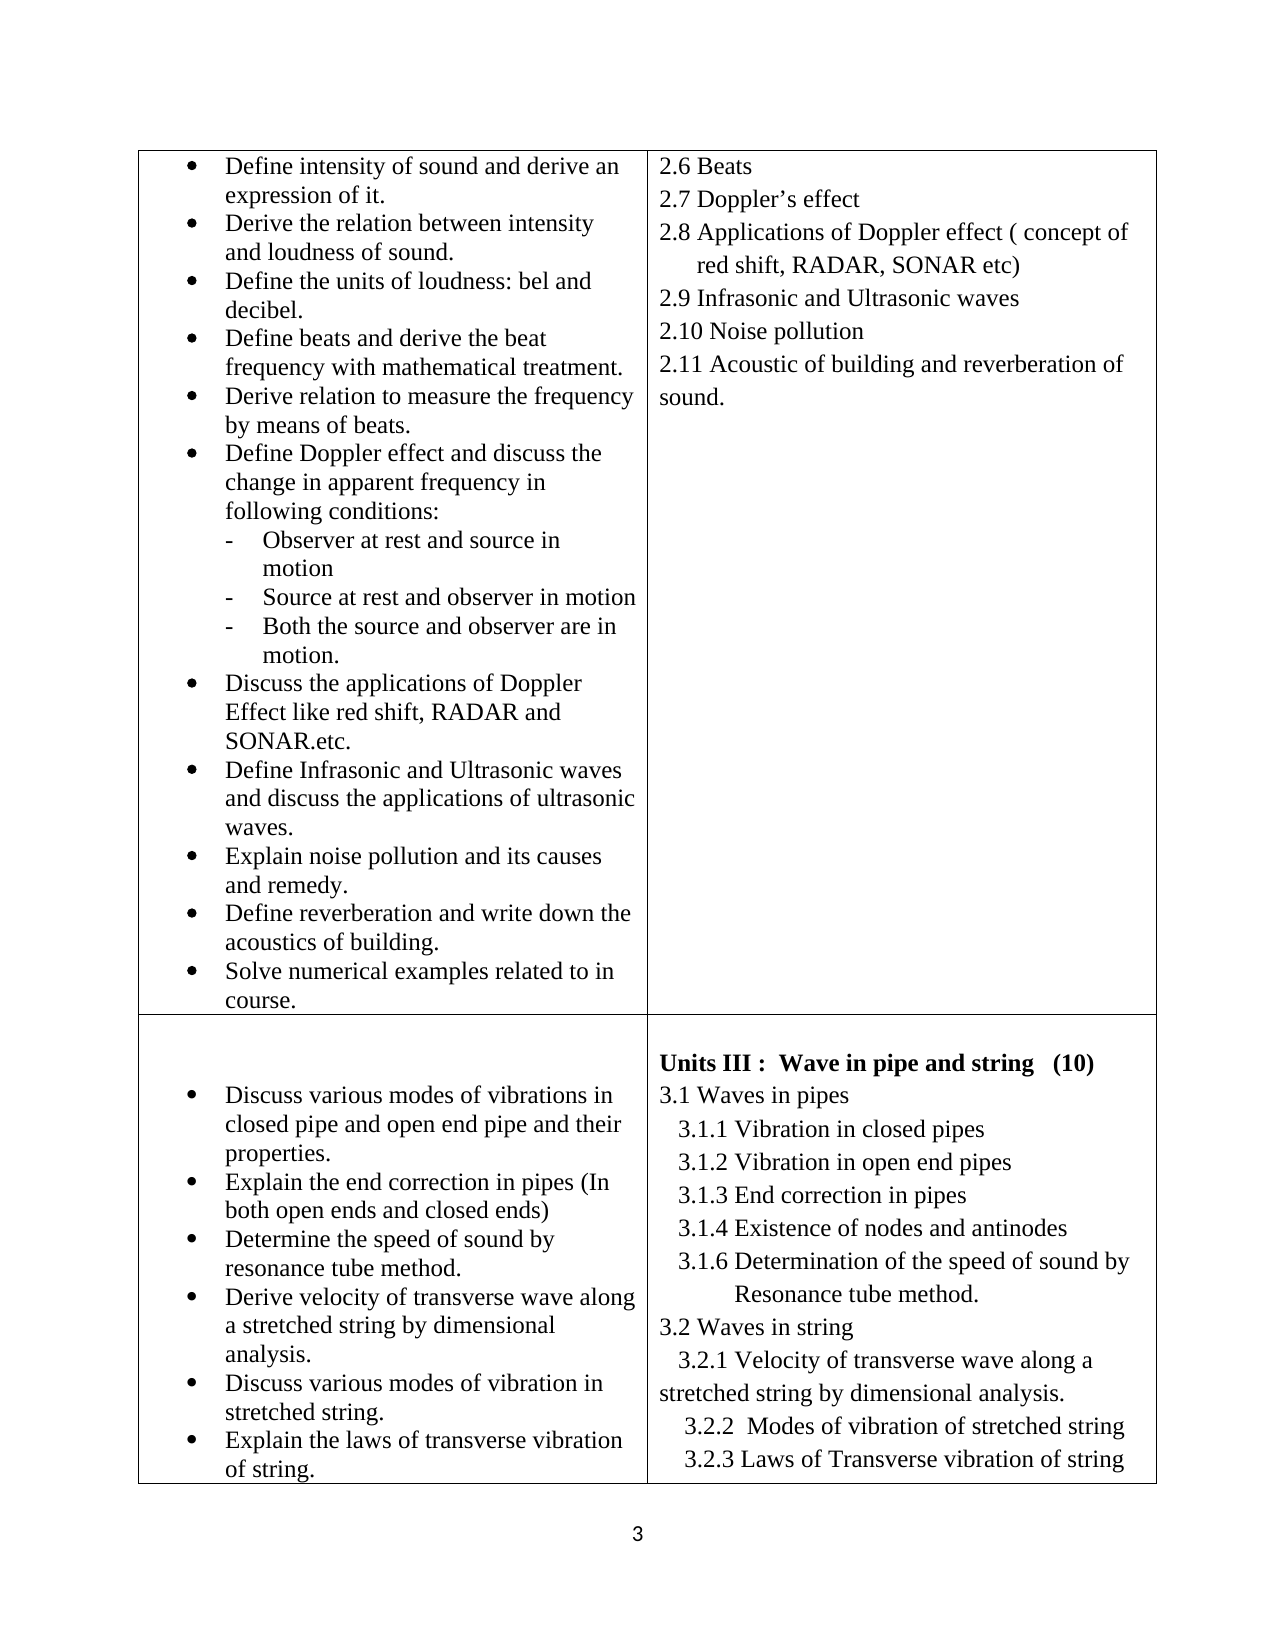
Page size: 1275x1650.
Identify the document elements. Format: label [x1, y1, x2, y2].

table_cell [139, 1015, 647, 1483]
table_cell [139, 151, 647, 1013]
table_cell [648, 1015, 1156, 1483]
table_cell [648, 151, 1156, 1013]
